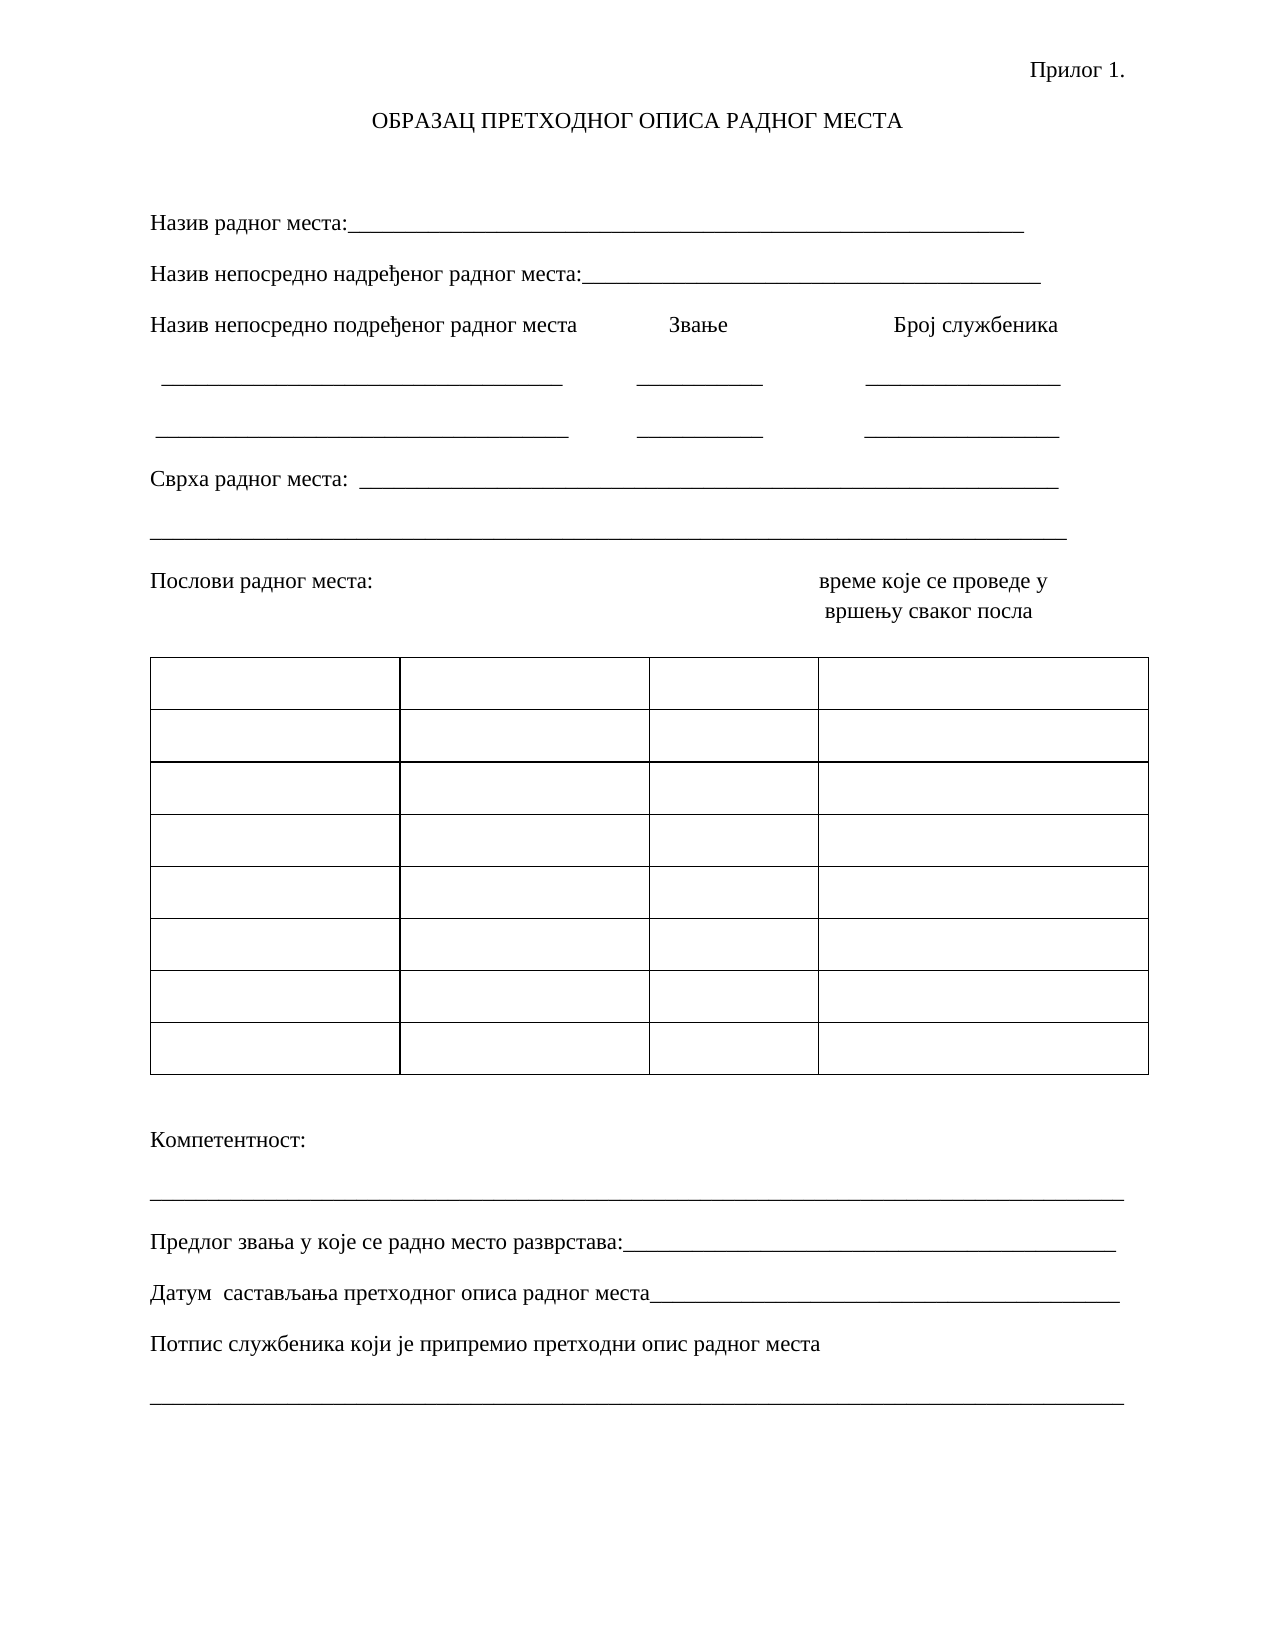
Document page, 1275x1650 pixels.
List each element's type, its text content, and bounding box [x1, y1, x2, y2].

table_cell [650, 710, 818, 761]
table_cell [151, 710, 399, 761]
text ___________________________________ _ ___________ _________________ [150, 413, 1125, 440]
table_cell [401, 815, 649, 866]
text Предлог звања у које се радно место разврстава:___________________________________________ [150, 1228, 1125, 1254]
text Компетентност: [150, 1126, 1125, 1152]
text Назив непосредно подређеног радног места Звање Број службеника [150, 311, 1125, 338]
table_cell [650, 815, 818, 866]
text Потпис службеника који је припремио претходни опис радног места [150, 1330, 1125, 1357]
text ОБРАЗАЦ ПРЕТХОДНОГ ОПИСА РАДНОГ МЕСТА [150, 107, 1125, 134]
text Прилог 1. [150, 56, 1125, 83]
table_cell [650, 919, 818, 970]
table_cell [401, 1023, 649, 1074]
text _____________________________________________________________________________________ [150, 1381, 1125, 1408]
table_cell [151, 919, 399, 970]
table_cell [819, 710, 1148, 761]
table_cell [819, 919, 1148, 970]
table_header [151, 658, 399, 709]
table_cell [401, 867, 649, 918]
table_cell [819, 1023, 1148, 1074]
text Сврха радног места: _____________________________________________________________ [150, 464, 1125, 491]
table_header [401, 658, 649, 709]
table_cell [401, 971, 649, 1022]
table_header [650, 658, 818, 709]
table_cell [151, 867, 399, 918]
table_cell [650, 971, 818, 1022]
table_cell [151, 763, 399, 813]
text ___________________________________ ___________ _________________ [150, 362, 1125, 389]
text Назив радног места:___________________________________________________________ [150, 209, 1125, 236]
table_cell [401, 919, 649, 970]
table_cell [401, 710, 649, 761]
table_cell [151, 1023, 399, 1074]
table_cell [650, 763, 818, 813]
text _____________________________________________________________________________________ [150, 1177, 1125, 1203]
table_cell [819, 867, 1148, 918]
table_cell [819, 815, 1148, 866]
text вршењу сваког посла [150, 597, 1125, 623]
table_cell [401, 763, 649, 813]
table_header [819, 658, 1148, 709]
text Датум састављања претходног описа радног места_________________________________________ [150, 1279, 1125, 1306]
table_cell [819, 763, 1148, 813]
text ________________________________________________________________________________ [150, 516, 1125, 542]
table_cell [650, 1023, 818, 1074]
table_cell [151, 815, 399, 866]
table_cell [151, 971, 399, 1022]
table_cell [650, 867, 818, 918]
text Послови радног места: време које се проведе у [150, 567, 1125, 593]
table_cell [819, 971, 1148, 1022]
text Назив непосредно надређеног радног места:________________________________________ [150, 260, 1125, 287]
